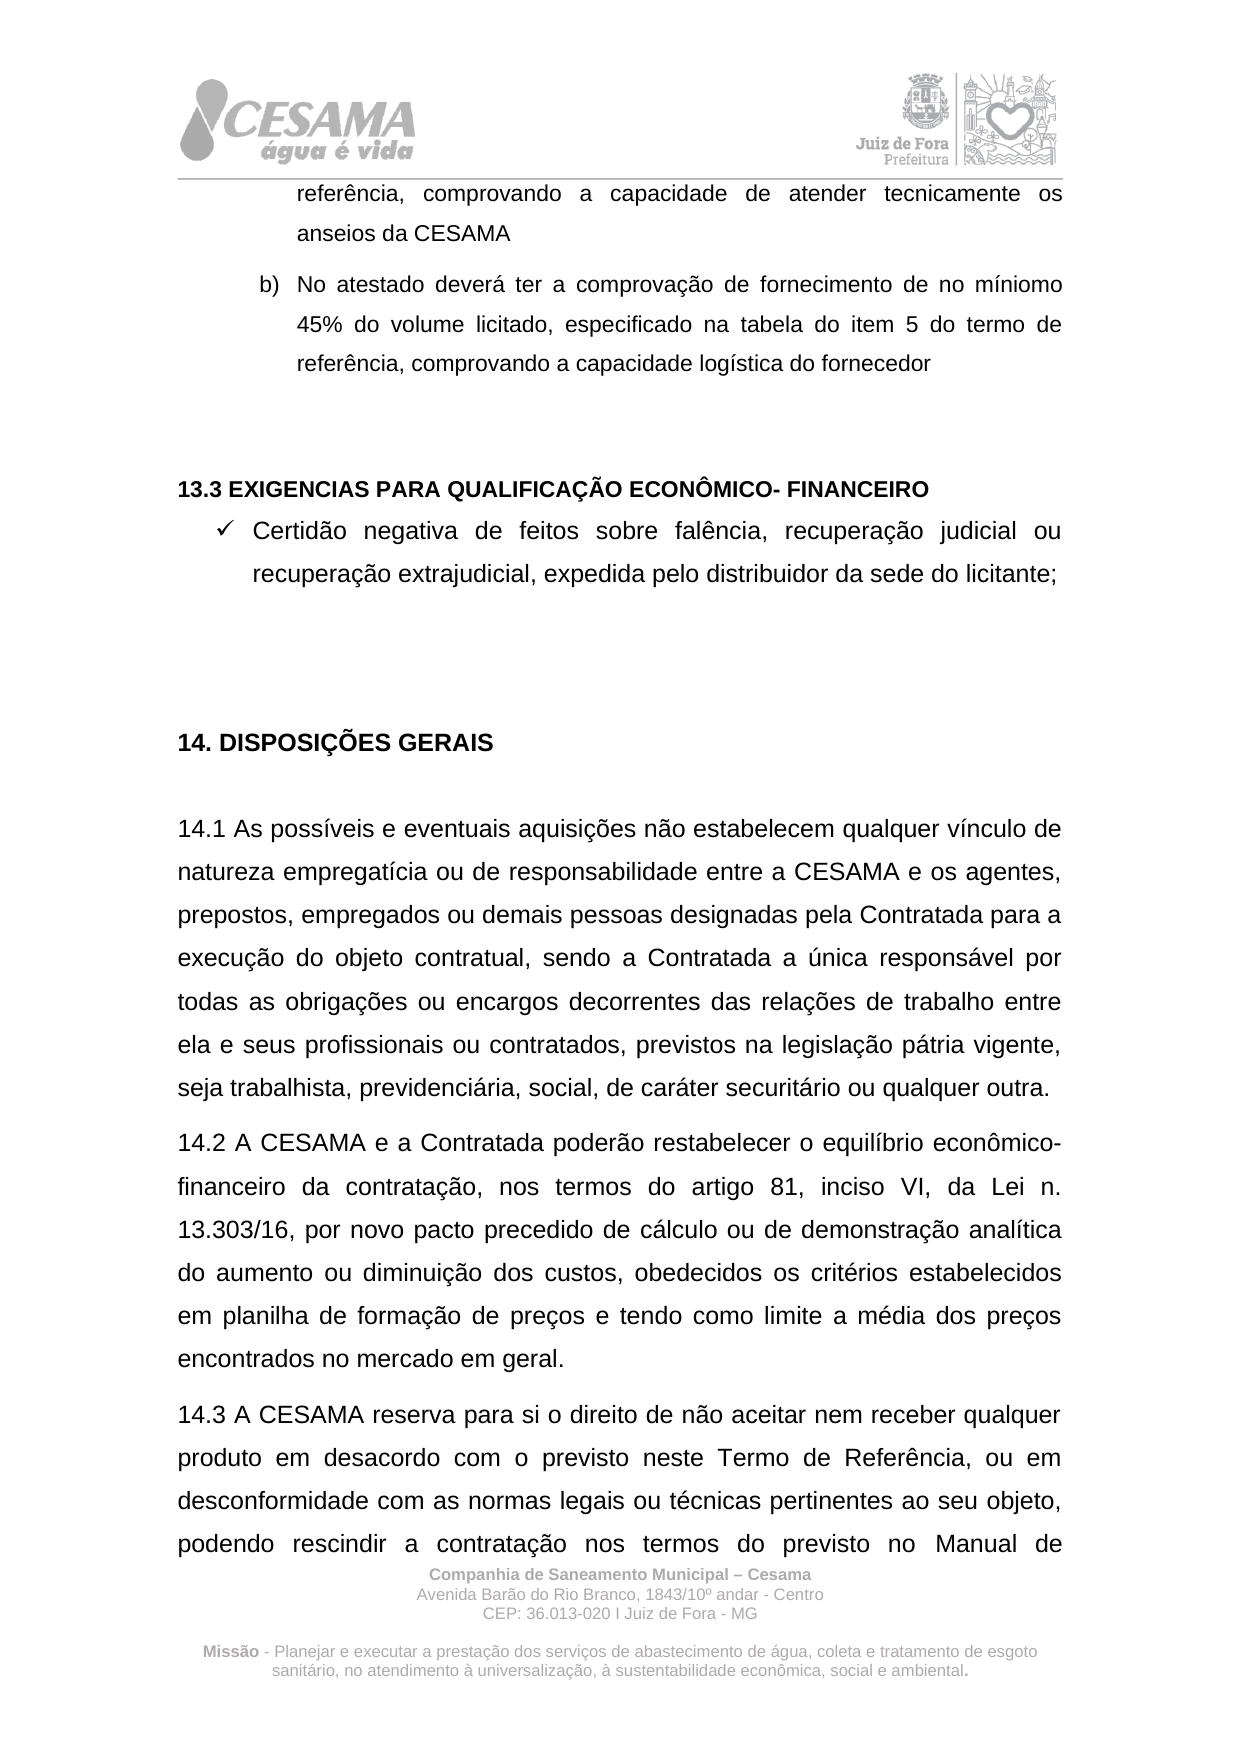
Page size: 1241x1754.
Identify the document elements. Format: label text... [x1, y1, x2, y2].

list Certidão negativa de feitos sobre falência, recuperação judicial ou recuperação extrajudicial, expedida pelo distribuidor da sede do licitante; [215, 516, 1063, 588]
picture [177, 73, 1064, 180]
text 14.1 As possíveis e eventuais aquisições não estabelecem qualquer vínculo de natureza empregatícia ou de responsabilidade entre a CESAMA e os agentes, prepostos, empregados ou demais pessoas designadas pela Contratada para a execução do objeto contratual, sendo a Contratada a única responsável por todas as obrigações ou encargos decorrentes das relações de trabalho entre ela e seus profissionais ou contratados, previstos na legislação pátria vigente, seja trabalhista, previdenciária, social, de caráter securitário ou qualquer outra. [177, 814, 1063, 1101]
text 14.2 A CESAMA e a Contratada poderão restabelecer o equilíbrio econômico-financeiro da contratação, nos termos do artigo 81, inciso VI, da Lei n. 13.303/16, por novo pacto precedido de cálculo ou de demonstração analítica do aumento ou diminuição dos custos, obedecidos os critérios estabelecidos em planilha de formação de preços e tendo como limite a média dos preços encontrados no mercado em geral. [177, 1128, 1063, 1373]
text 13.3 EXIGENCIAS PARA QUALIFICAÇÃO ECONÔMICO- FINANCEIRO [177, 476, 1063, 502]
list No atestado deverá ter a comprovação de fornecimento de no míniomo 45% do volume licitado, especificado na tabela do item 5 do termo de referência, comprovando a capacidade logística do fornecedor [259, 271, 1063, 377]
text 14. DISPOSIÇÕES GERAIS [177, 728, 1063, 756]
